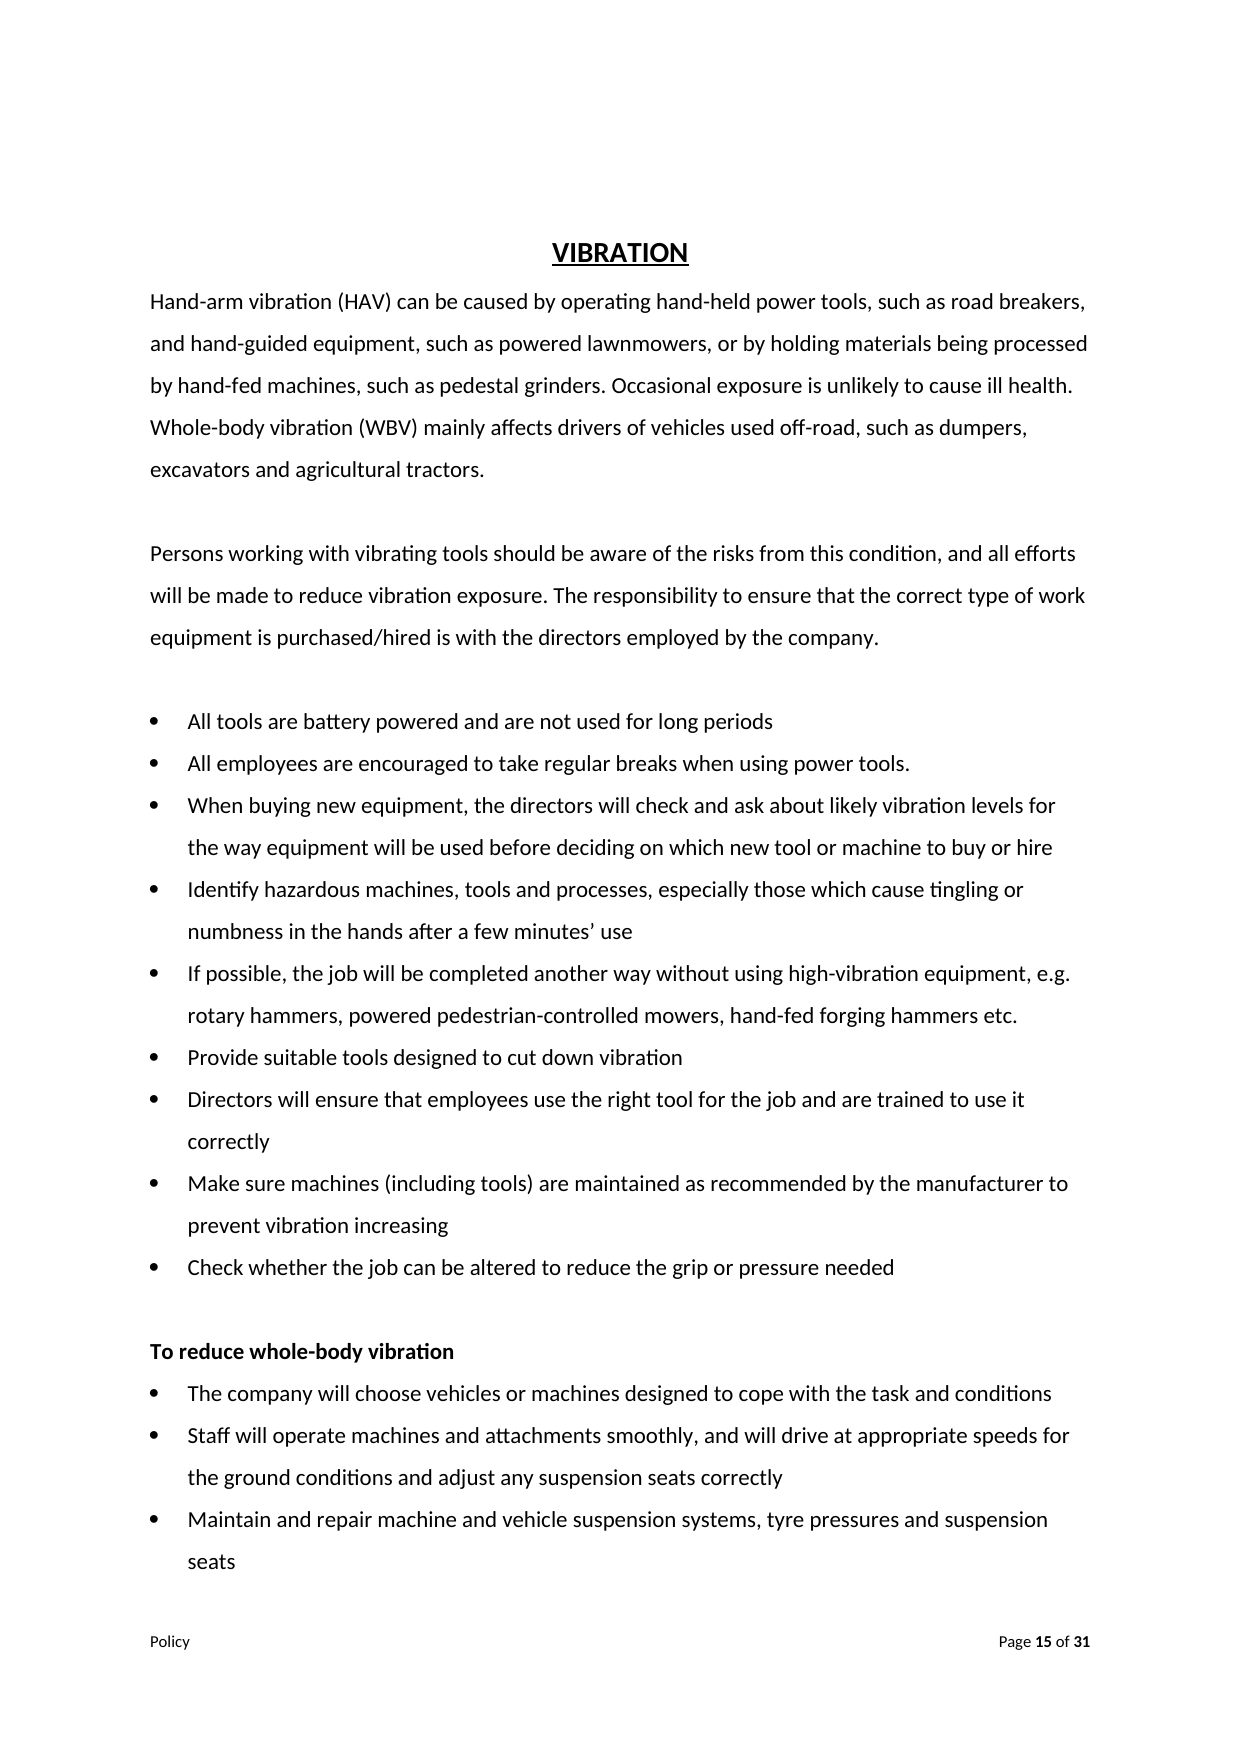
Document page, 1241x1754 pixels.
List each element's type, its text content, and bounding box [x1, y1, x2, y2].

list The company will choose vehicles or machines designed to cope with the task and conditions [150, 1379, 1090, 1407]
list Provide suitable tools designed to cut down vibration [150, 1043, 1090, 1071]
list Make sure machines (including tools) are maintained as recommended by the manufacturer to prevent vibration increasing [150, 1169, 1090, 1239]
text Whole-body vibration (WBV) mainly affects drivers of vehicles used off-road, such as dumpers, excavators and agricultural tractors. [150, 413, 1090, 483]
text VIBRATION [150, 234, 1090, 269]
list All tools are battery powered and are not used for long periods [150, 707, 1090, 735]
list Identify hazardous machines, tools and processes, especially those which cause tingling or numbness in the hands after a few minutes’ use [150, 875, 1090, 945]
list Staff will operate machines and attachments smoothly, and will drive at appropriate speeds for the ground conditions and adjust any suspension seats correctly [150, 1421, 1090, 1491]
list Directors will ensure that employees use the right tool for the job and are trained to use it correctly [150, 1085, 1090, 1155]
text Hand-arm vibration (HAV) can be caused by operating hand-held power tools, such as road breakers, and hand-guided equipment, such as powered lawnmowers, or by holding materials being processed by hand-fed machines, such as pedestal grinders. Occasional exposure is unlikely to cause ill health. [150, 287, 1090, 399]
text To reduce whole-body vibration [150, 1337, 1090, 1365]
list Maintain and repair machine and vehicle suspension systems, tyre pressures and suspension seats [150, 1505, 1090, 1575]
list If possible, the job will be completed another way without using high-vibration equipment, e.g. rotary hammers, powered pedestrian-controlled mowers, hand-fed forging hammers etc. [150, 959, 1090, 1029]
list Check whether the job can be altered to reduce the grip or pressure needed [150, 1253, 1090, 1281]
list When buying new equipment, the directors will check and ask about likely vibration levels for the way equipment will be used before deciding on which new tool or machine to buy or hire [150, 791, 1090, 861]
list All employees are encouraged to take regular breaks when using power tools. [150, 749, 1090, 777]
text Persons working with vibrating tools should be aware of the risks from this condition, and all efforts will be made to reduce vibration exposure. The responsibility to ensure that the correct type of work equipment is purchased/hired is with the directors employed by the company. [150, 539, 1090, 651]
